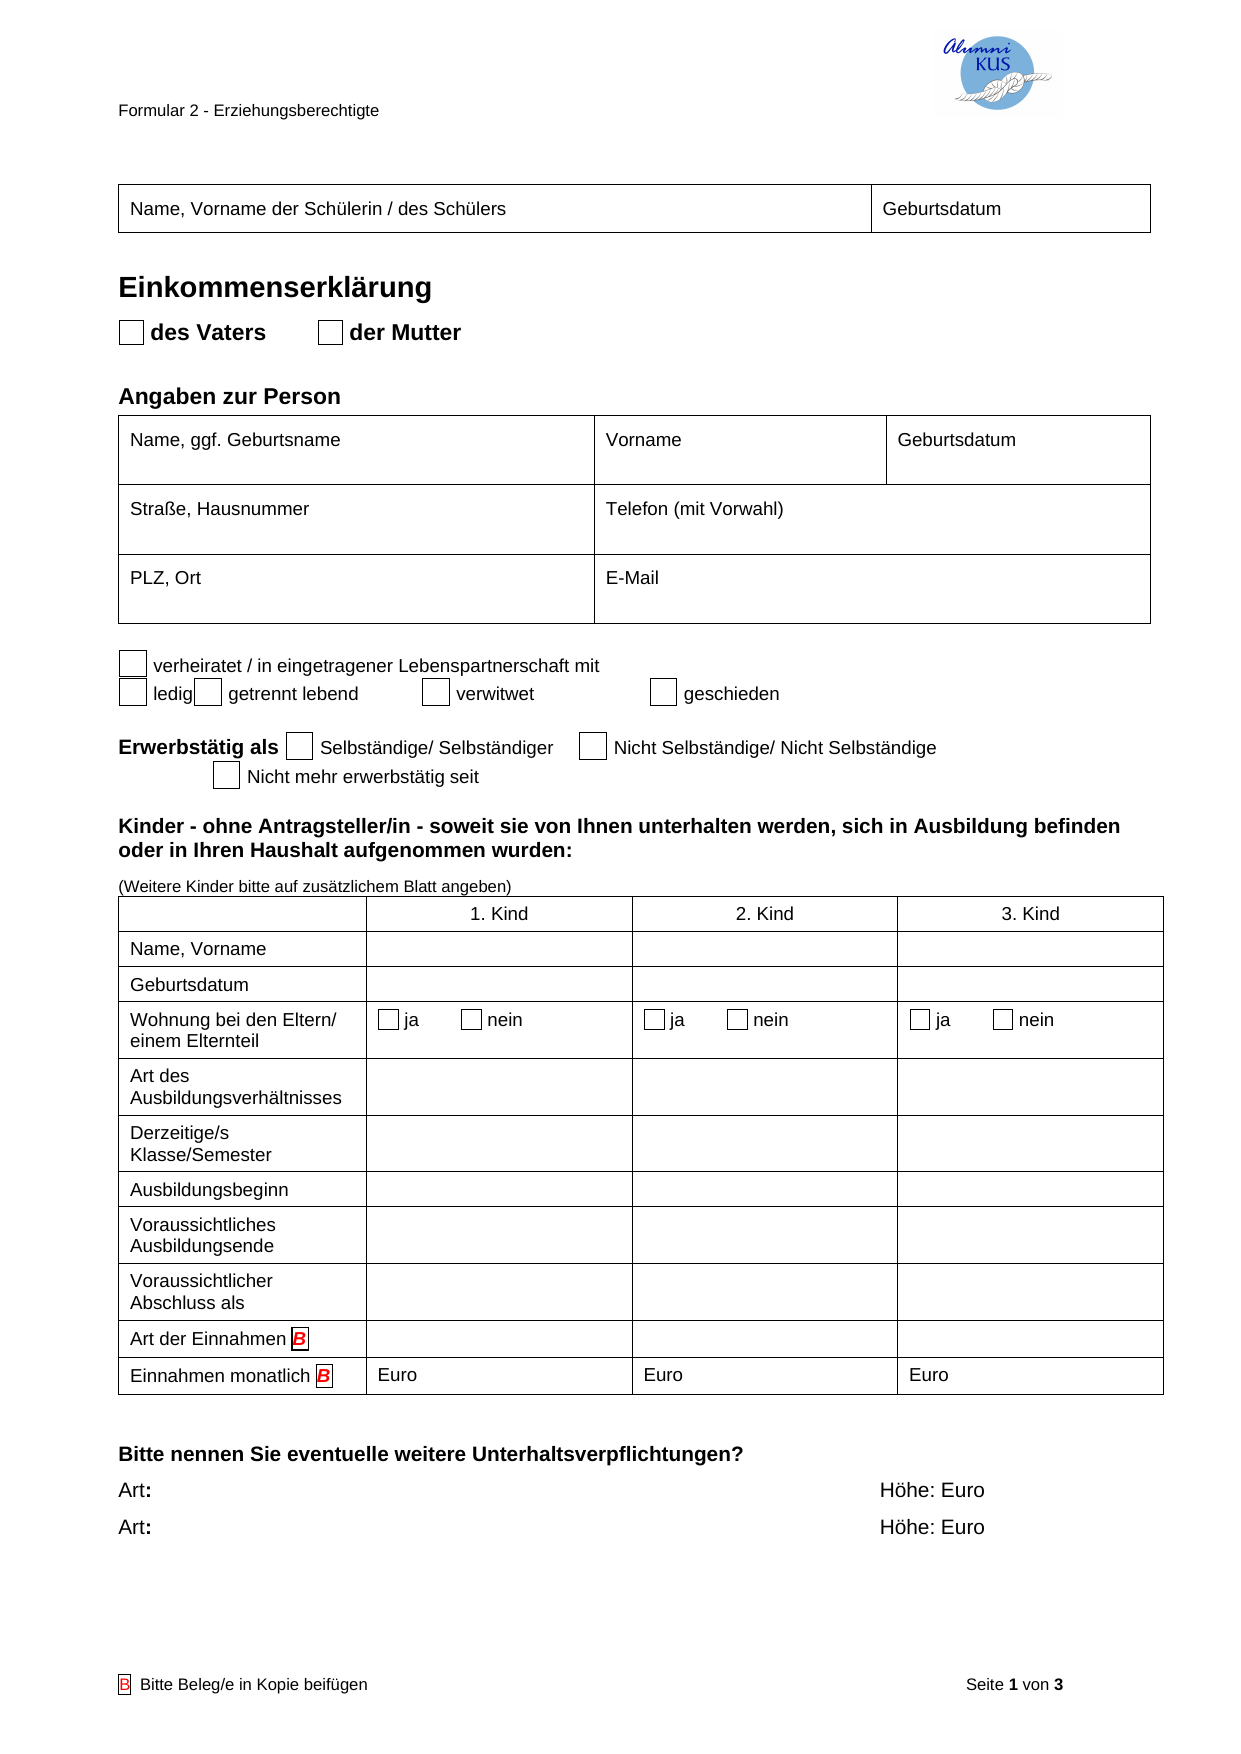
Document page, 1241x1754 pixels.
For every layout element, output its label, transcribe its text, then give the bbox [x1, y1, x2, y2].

table_cell [898, 1059, 1163, 1114]
table_header 1. Kind [367, 897, 632, 931]
table_cell [633, 967, 897, 1001]
table_cell [367, 1264, 632, 1319]
table_cell Euro [367, 1358, 632, 1394]
text Erwerbstätig als Selbständige/ Selbständiger Nicht Selbständige/ Nicht Selbständige Nicht mehr erwerbstätig seit [118, 731, 1152, 789]
table_cell [367, 1207, 632, 1263]
table_cell [898, 1321, 1163, 1357]
table_cell Voraussichtliches Ausbildungsende [119, 1207, 366, 1263]
table_cell Name, Vorname [119, 932, 366, 966]
table_header 2. Kind [633, 897, 897, 931]
table_cell [898, 1264, 1163, 1319]
text Bitte nennen Sie eventuelle weitere Unterhaltsverpflichtungen? [118, 1442, 1152, 1466]
text Einkommenserklärung [118, 270, 1152, 304]
text Kinder - ohne Antragsteller/in - soweit sie von Ihnen unterhalten werden, sich in Ausbildung befinden oder in Ihren Haushalt aufgenommen wurden: [118, 814, 1152, 862]
table_header Geburtsdatum [872, 185, 1150, 232]
table_cell Euro [633, 1358, 897, 1394]
text Art: Höhe: Euro [118, 1478, 1152, 1502]
table_cell E-Mail [595, 555, 1150, 623]
table_cell [898, 1116, 1163, 1171]
table_header Name, ggf. Geburtsname [119, 416, 594, 484]
table_cell PLZ, Ort [119, 555, 594, 623]
table_cell ja nein [633, 1002, 897, 1058]
table_cell [367, 1059, 632, 1114]
table_cell [898, 1207, 1163, 1263]
table_cell Art des Ausbildungsverhältnisses [119, 1059, 366, 1114]
table_cell Straße, Hausnummer [119, 485, 594, 553]
table_header Name, Vorname der Schülerin / des Schülers [119, 185, 871, 232]
table_cell [898, 932, 1163, 966]
table_cell Einnahmen monatlich B [119, 1358, 366, 1394]
text des Vaters der Mutter [118, 319, 1152, 345]
table_cell Geburtsdatum [119, 967, 366, 1001]
table_cell [633, 1116, 897, 1171]
text Art: Höhe: Euro [118, 1515, 1152, 1539]
table_header Vorname [595, 416, 886, 484]
table_cell Voraussichtlicher Abschluss als [119, 1264, 366, 1319]
table_cell [633, 1321, 897, 1357]
text (Weitere Kinder bitte auf zusätzlichem Blatt angeben) [118, 877, 1152, 896]
table_header Geburtsdatum [887, 416, 1150, 484]
table_cell [367, 1321, 632, 1357]
table_cell [633, 1264, 897, 1319]
text verheiratet / in eingetragener Lebenspartnerschaft mit ledig getrennt lebend verwitwet geschieden [118, 649, 1152, 706]
table_header [119, 897, 366, 931]
table_cell [633, 1059, 897, 1114]
table_cell [633, 1207, 897, 1263]
text Angaben zur Person [118, 383, 1152, 409]
table_cell Art der Einnahmen B [119, 1321, 366, 1357]
table_cell [367, 932, 632, 966]
table_cell ja nein [367, 1002, 632, 1058]
table_cell Telefon (mit Vorwahl) [595, 485, 1150, 553]
table_cell [367, 1116, 632, 1171]
table_cell [367, 967, 632, 1001]
table_cell Ausbildungsbeginn [119, 1172, 366, 1206]
table_cell [367, 1172, 632, 1206]
table_cell [633, 932, 897, 966]
picture [932, 29, 1064, 117]
table_cell Derzeitige/s Klasse/Semester [119, 1116, 366, 1171]
table_cell Wohnung bei den Eltern/ einem Elternteil [119, 1002, 366, 1058]
table_cell [898, 1172, 1163, 1206]
table_cell [633, 1172, 897, 1206]
table_cell ja nein [898, 1002, 1163, 1058]
table_cell Euro [898, 1358, 1163, 1394]
table_cell [898, 967, 1163, 1001]
table_header 3. Kind [898, 897, 1163, 931]
